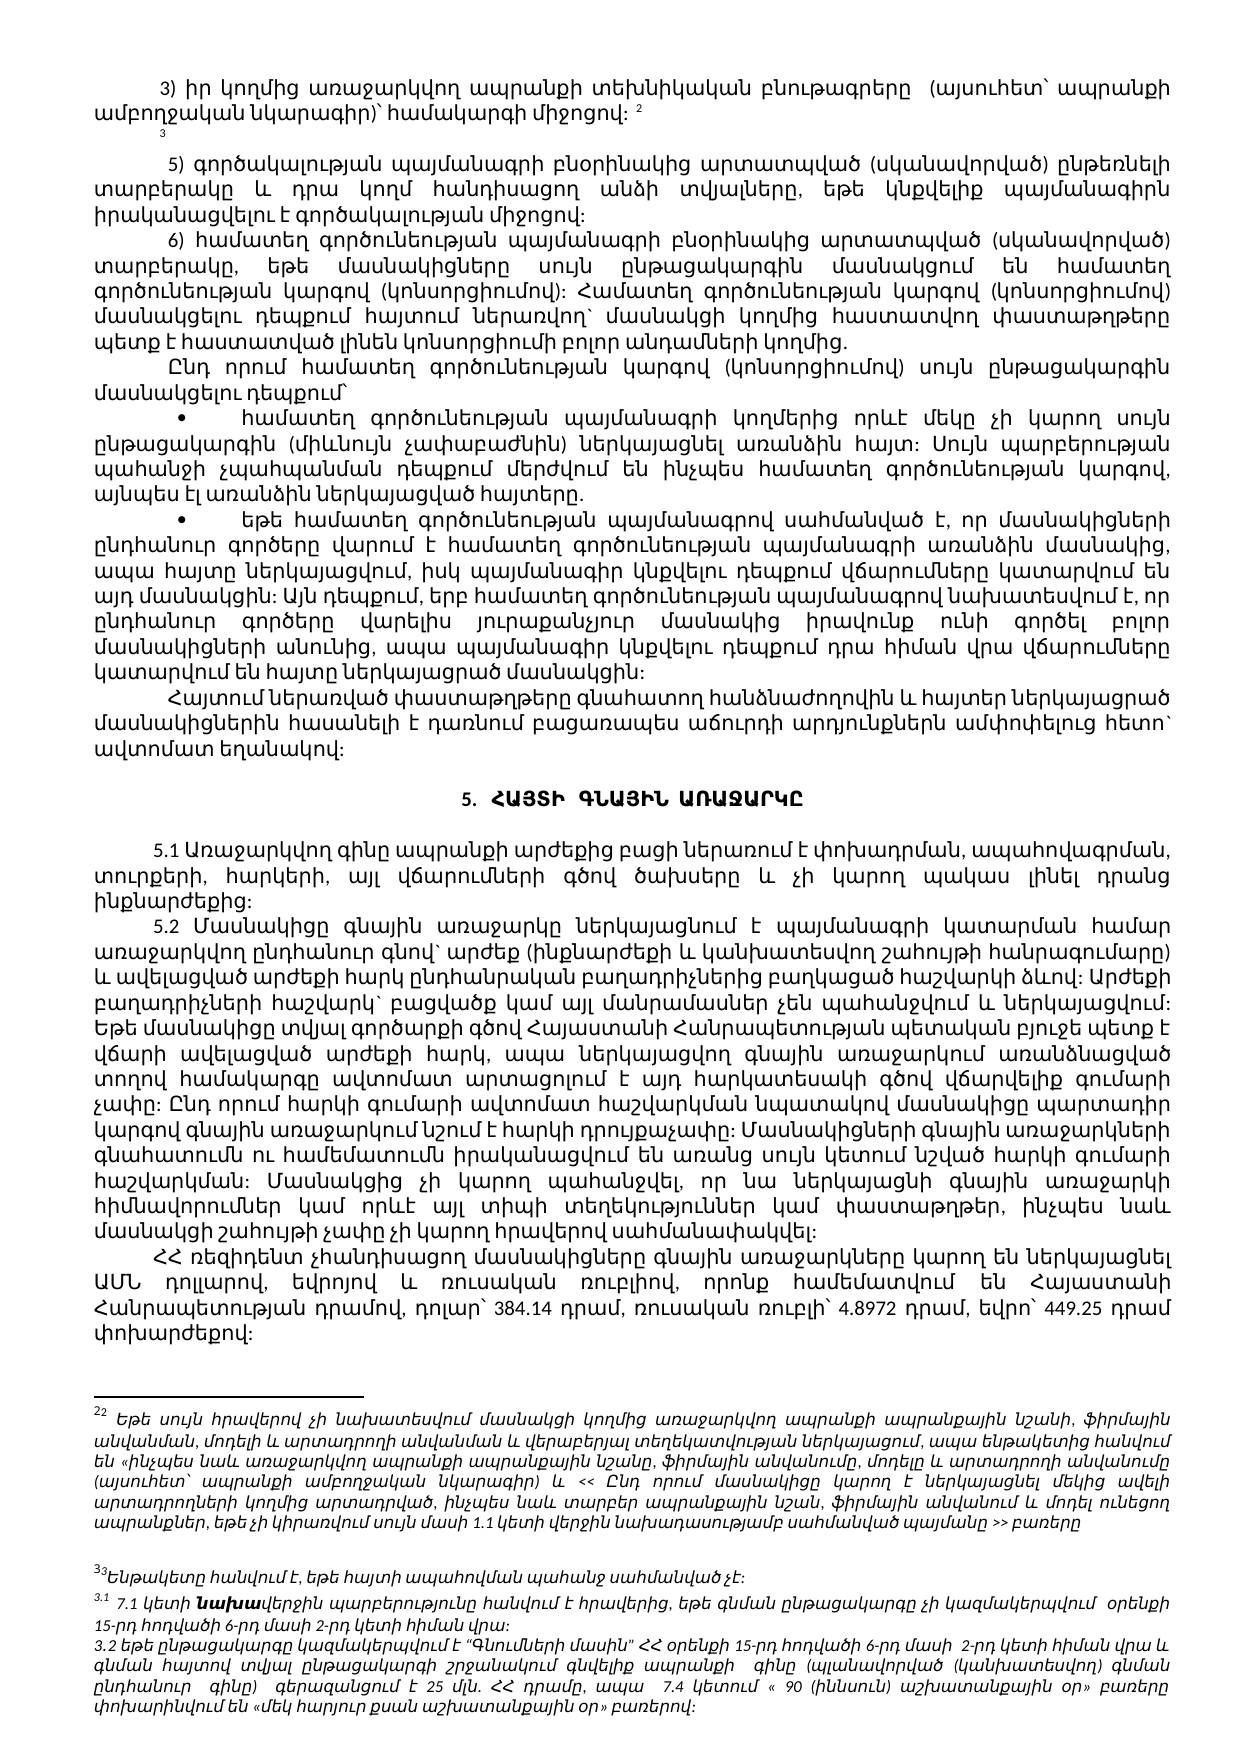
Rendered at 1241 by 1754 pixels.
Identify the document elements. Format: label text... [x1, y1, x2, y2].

text 5) գործակալության պայմանագրի բնօրինակից արտատպված (սկանավորված) ընթեռնելի տարբերակը և դրա կողմ հանդիսացող անձի տվյալները, եթե կնքվելիք պայմանագիրն իրականացվելու է գործակալության միջոցով: [94, 151, 1171, 227]
text 3 [94, 126, 1171, 151]
list եթե համատեղ գործունեության պայմանագրով սահմանված է, որ մասնակիցների ընդհանուր գործերը վարում է համատեղ գործունեության պայմանագրի առանձին մասնակից, ապա հայտը ներկայացվում, իսկ պայմանագիր կնքվելու դեպքում վճարումները կատարվում են այդ մասնակցին: Այն դեպքում, երբ համատեղ գործունեության պայմանագրով նախատեսվում է, որ ընդհանուր գործերը վարելիս յուրաքանչյուր մասնակից իրավունք ունի գործել բոլոր մասնակիցների անունից, ապա պայմանագիր կնքվելու դեպքում դրա հիման վրա վճարումները կատարվում են հայտը ներկայացրած մասնակցին: [94, 507, 1171, 685]
text 5.2 Մասնակիցը գնային առաջարկը ներկայացնում է պայմանագրի կատարման համար առաջարկվող ընդհանուր գնով` արժեք (ինքնարժեքի և կանխատեսվող շահույթի հանրագումարը) և ավելացված արժեքի հարկ ընդհանրական բաղադրիչներից բաղկացած հաշվարկի ձևով: Արժեքի բաղադրիչների հաշվարկ` բացվածք կամ այլ մանրամասներ չեն պահանջվում և ներկայացվում: Եթե մասնակիցը տվյալ գործարքի գծով Հայաստանի Հանրապետության պետական բյուջե պետք է վճարի ավելացված արժեքի հարկ, ապա ներկայացվող գնային առաջարկում առանձնացված տողով համակարգը ավտոմատ արտացոլում է այդ հարկատեսակի գծով վճարվելիք գումարի չափը: Ընդ որում հարկի գումարի ավտոմատ հաշվարկման նպատակով մասնակիցը պարտադիր կարգով գնային առաջարկում նշում է հարկի դրույքաչափը: Մասնակիցների գնային առաջարկների գնահատումն ու համեմատումն իրականացվում են առանց սույն կետում նշված հարկի գումարի հաշվարկման: Մասնակցից չի կարող պահանջվել, որ նա ներկայացնի գնային առաջարկի հիմնավորումներ կամ որևէ այլ տիպի տեղեկություններ կամ փաստաթղթեր, ինչպես նաև մասնակցի շահույթի չափը չի կարող հրավերով սահմանափակվել: [94, 914, 1171, 1244]
text 3) իր կողմից առաջարկվող ապրանքի տեխնիկական բնութագրերը (այսուհետ՝ ապրանքի ամբողջական նկարագիր)՝ համակարգի միջոցով: 2 [94, 75, 1171, 126]
text 5.1 Առաջարկվող գինը ապրանքի արժեքից բացի ներառում է փոխադրման, ապահովագրման, տուրքերի, հարկերի, այլ վճարումների գծով ծախսերը և չի կարող պակաս լինել դրանց ինքնարժեքից: [94, 837, 1171, 914]
list համատեղ գործունեության պայմանագրի կողմերից որևէ մեկը չի կարող սույն ընթացակարգին (միևնույն չափաբաժնին) ներկայացնել առանձին հայտ: Սույն պարբերության պահանջի չպահպանման դեպքում մերժվում են ինչպես համատեղ գործունեության կարգով, այնպես էլ առանձին ներկայացված հայտերը. [94, 405, 1171, 507]
text Ընդ որում համատեղ գործունեության կարգով (կոնսորցիումով) սույն ընթացակարգին մասնակցելու դեպքում՝ [94, 354, 1171, 405]
text 6) համատեղ գործունեության պայմանագրի բնօրինակից արտատպված (սկանավորված) տարբերակը, եթե մասնակիցները սույն ընթացակարգին մասնակցում են համատեղ գործունեության կարգով (կոնսորցիումով): Համատեղ գործունեության կարգով (կոնսորցիումով) մասնակցելու դեպքում հայտում ներառվող` մասնակցի կողմից հաստատվող փաստաթղթերը պետք է հաստատված լինեն կոնսորցիումի բոլոր անդամների կողմից. [94, 227, 1171, 354]
text ՀՀ ռեզիդենտ չհանդիսացող մասնակիցները գնային առաջարկները կարող են ներկայացնել ԱՄՆ դոլլարով, եվրոյով և ռուսական ռուբլիով, որոնք համեմատվում են Հայաստանի Հանրապետության դրամով, դոլար՝ 384.14 դրամ, ռուսական ռուբլի՝ 4.8972 դրամ, եվրո՝ 449.25 դրամ փոխարժեքով: [94, 1244, 1171, 1346]
text 5. ՀԱՅՏԻ ԳՆԱՅԻՆ ԱՌԱՋԱՐԿԸ [94, 787, 1171, 812]
text Հայտում ներառված փաստաթղթերը գնահատող հանձնաժողովին և հայտեր ներկայացրած մասնակիցներին հասանելի է դառնում բացառապես աճուրդի արդյունքներն ամփոփելուց հետո` ավտոմատ եղանակով: [94, 685, 1171, 761]
